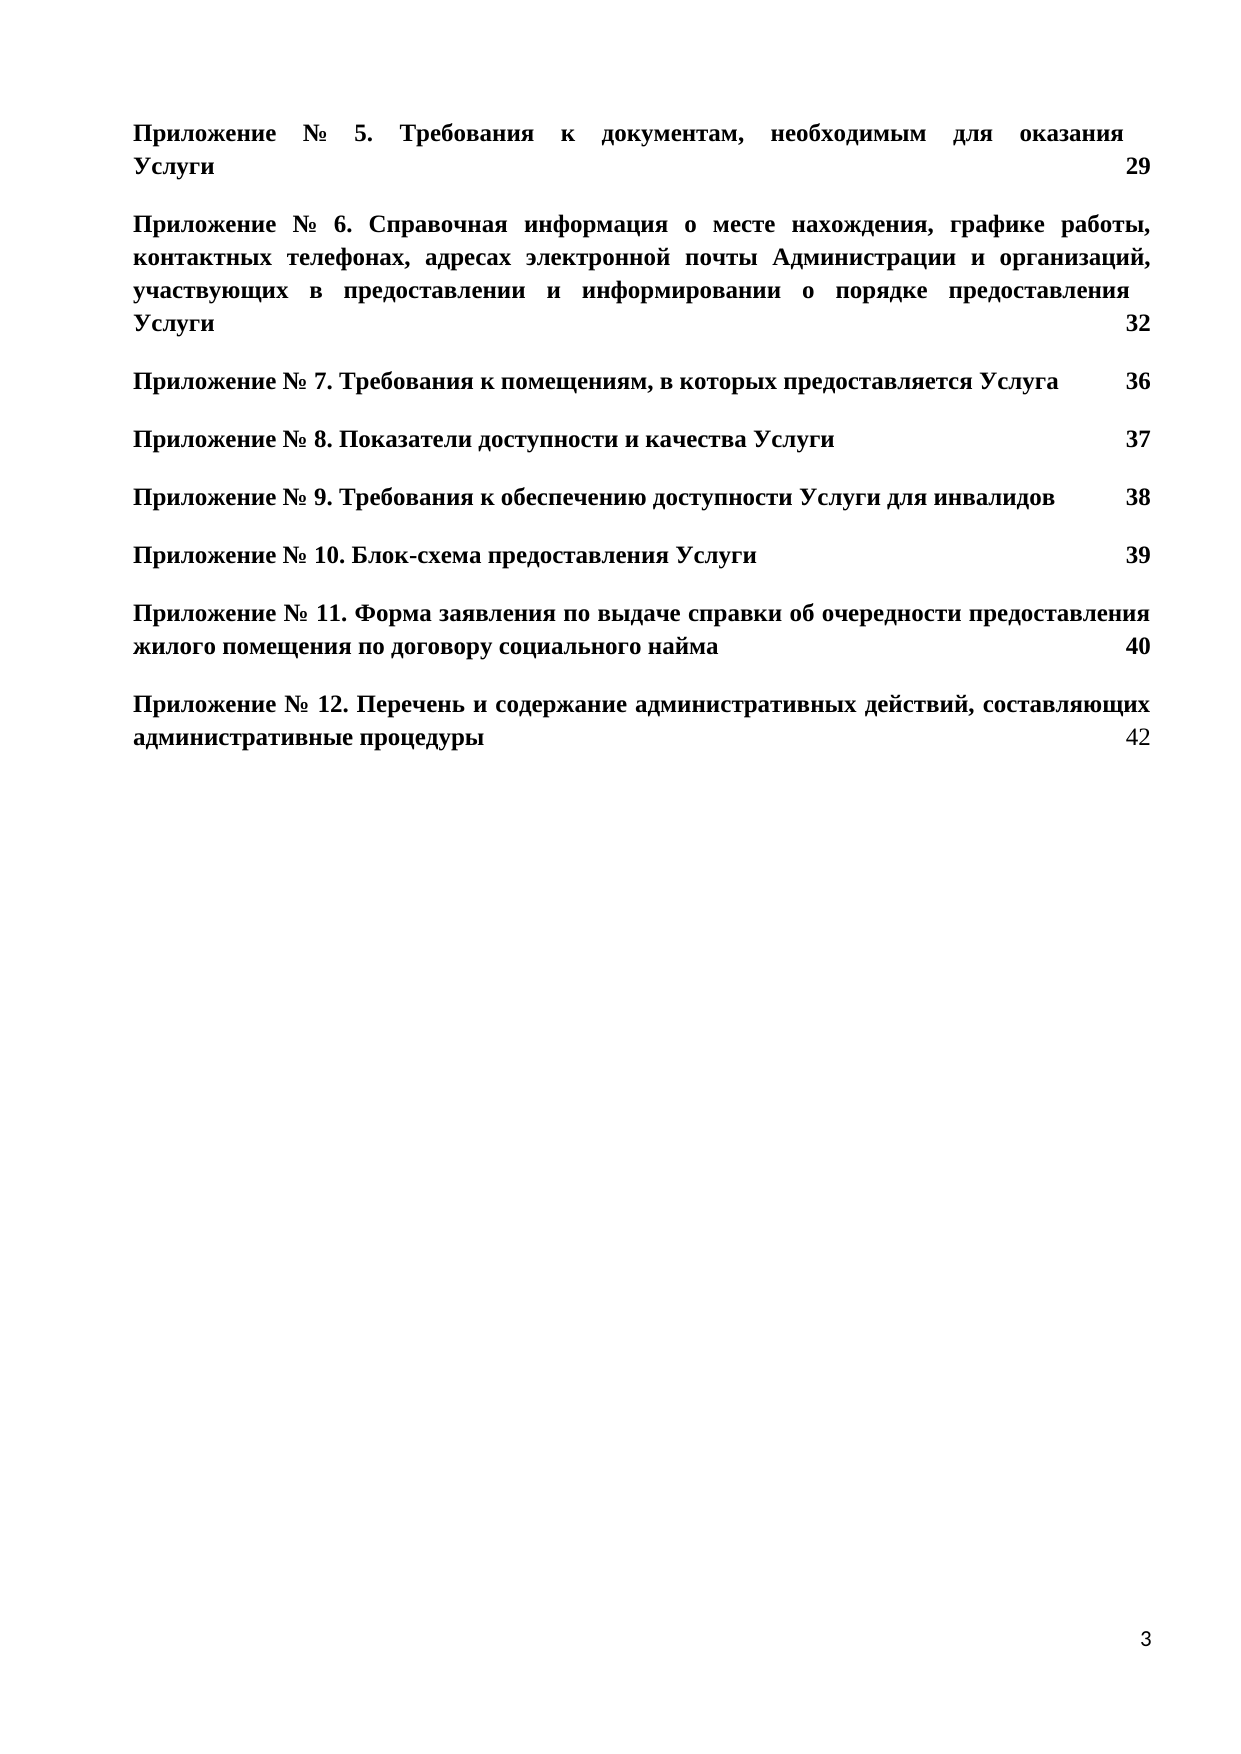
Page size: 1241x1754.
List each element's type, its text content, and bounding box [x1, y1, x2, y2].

text Приложение № 11. Форма заявления по выдаче справки об очередности предоставления жилого помещения по договору социального найма 40 [133, 598, 1152, 660]
text Приложение № 5. Требования к документам, необходимым для оказания Услуги 29 [133, 118, 1152, 180]
text Приложение № 8. Показатели доступности и качества Услуги 37 [133, 424, 1152, 453]
text Приложение № 12. Перечень и содержание административных действий, составляющих административные процедуры 42 [133, 689, 1152, 751]
text Приложение № 9. Требования к обеспечению доступности Услуги для инвалидов 38 [133, 482, 1152, 511]
text Приложение № 7. Требования к помещениям, в которых предоставляется Услуга 36 [133, 366, 1152, 395]
text Приложение № 6. Справочная информация о месте нахождения, графике работы, контактных телефонах, адресах электронной почты Администрации и организаций, участвующих в предоставлении и информировании о порядке предоставления Услуги 32 [133, 209, 1152, 337]
text Приложение № 10. Блок-схема предоставления Услуги 39 [133, 540, 1152, 569]
